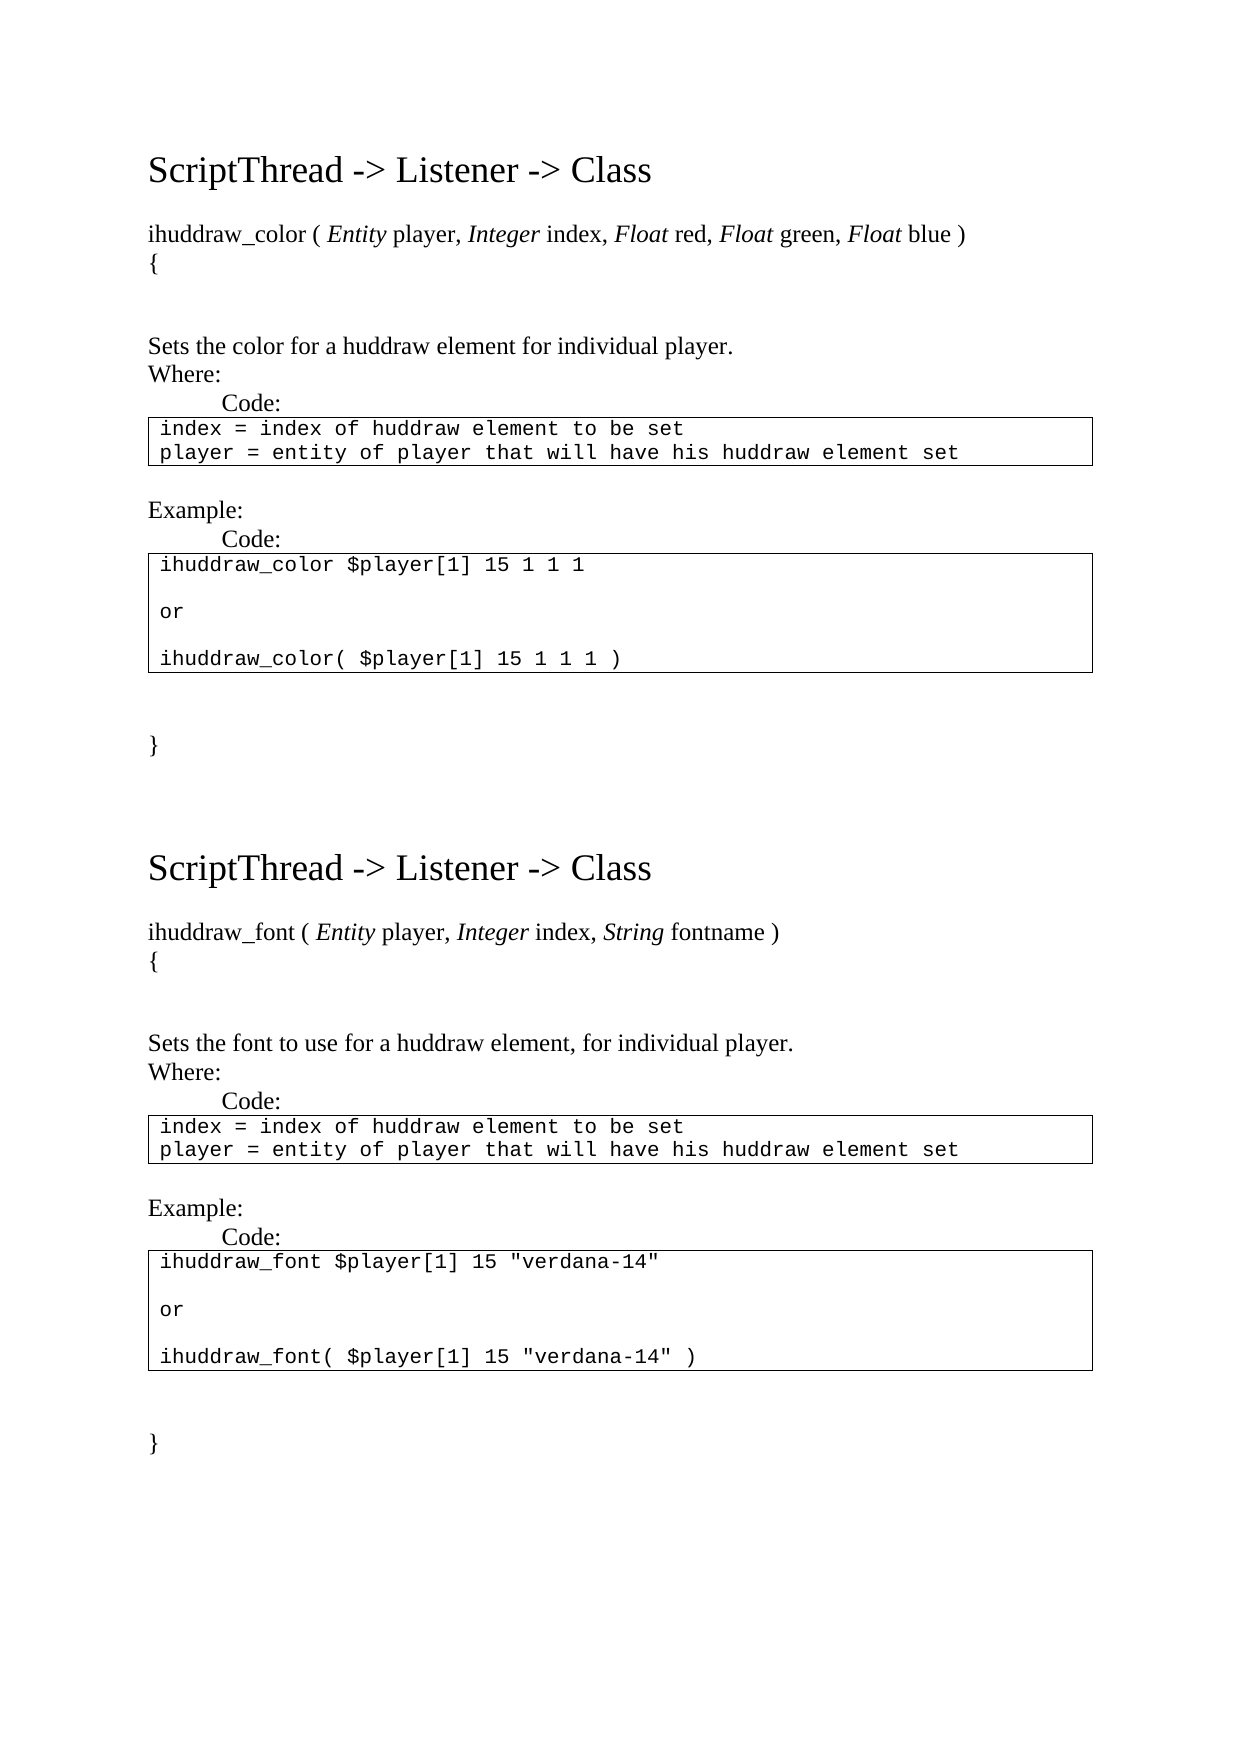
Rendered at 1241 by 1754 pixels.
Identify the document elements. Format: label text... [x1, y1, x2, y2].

text Code: [148, 388, 1093, 417]
text Code: [148, 1222, 1093, 1250]
text Sets the font to use for a huddraw element, for individual player. Where: [148, 1000, 1093, 1086]
text Code: [148, 1086, 1093, 1115]
text Example: [148, 495, 1093, 524]
text Example: [148, 1193, 1093, 1222]
text } ScriptThread -> Listener -> Class ihuddraw_font ( Entity player, Integer index, String fontname ) { [148, 702, 1093, 975]
table_header index = index of huddraw element to be set player = entity of player that will have his huddraw element set [149, 418, 1092, 465]
text Code: [148, 524, 1093, 553]
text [148, 148, 1093, 277]
text Sets the color for a huddraw element for individual player. Where: [148, 302, 1093, 388]
table_header ihuddraw_font $player[1] 15 "verdana-14" or ihuddraw_font( $player[1] 15 "verdana-14" ) [149, 1251, 1092, 1370]
table_header ihuddraw_color $player[1] 15 1 1 1 or ihuddraw_color( $player[1] 15 1 1 1 ) [149, 554, 1092, 672]
text } [148, 1399, 1093, 1542]
table_header index = index of huddraw element to be set player = entity of player that will have his huddraw element set [149, 1116, 1092, 1163]
